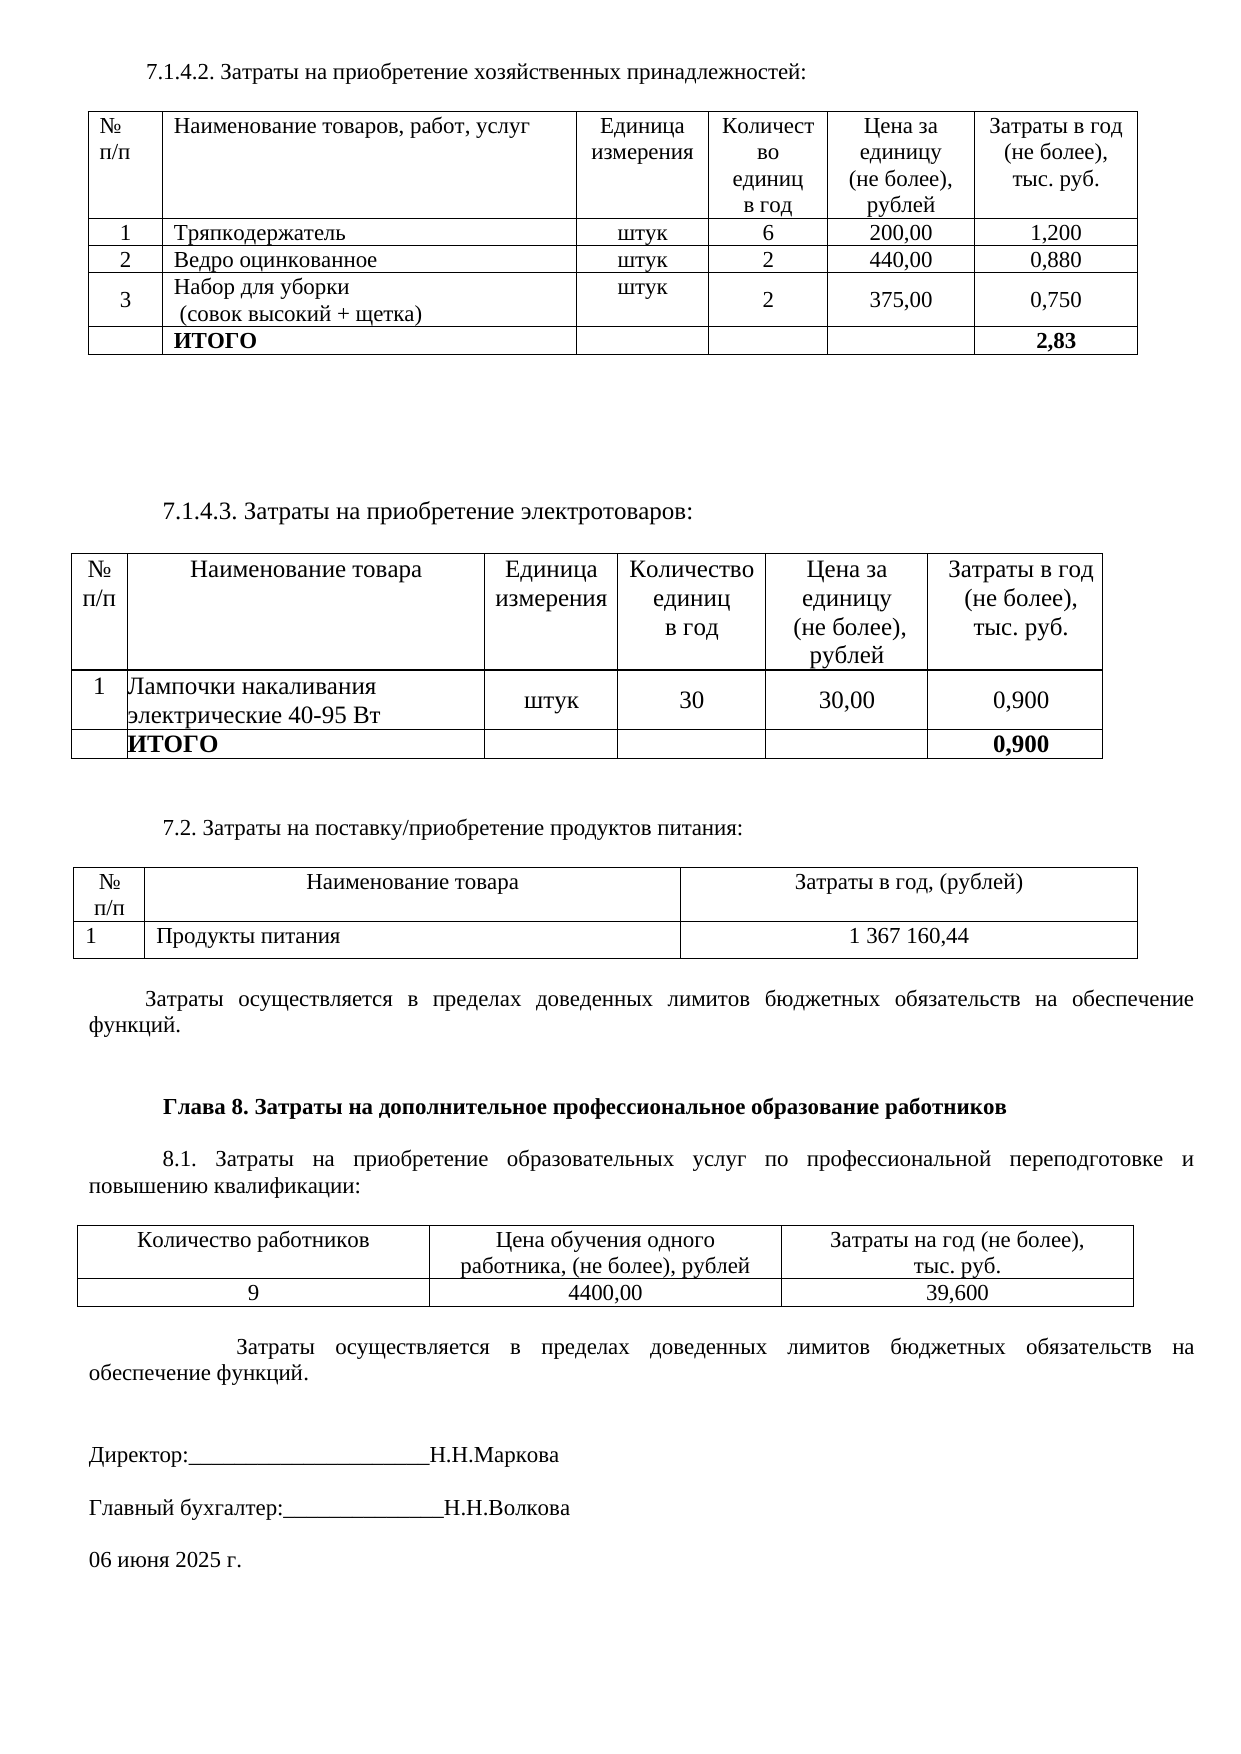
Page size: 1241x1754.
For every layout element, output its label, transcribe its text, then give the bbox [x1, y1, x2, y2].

table_header Наименование товаров, работ, услуг [163, 112, 576, 217]
table_cell 0,880 [975, 246, 1137, 272]
table_header Цена за единицу (не более), рублей [766, 554, 927, 669]
table_header Цена обучения одного работника, (не более), рублей [430, 1226, 781, 1278]
table_cell Тряпкодержатель [163, 219, 576, 245]
table_cell Продукты питания [145, 922, 680, 958]
table_cell ИТОГО [163, 327, 576, 353]
table_cell 6 [709, 219, 827, 245]
table_cell 0,900 [928, 671, 1102, 728]
table_cell 2,83 [975, 327, 1137, 353]
table_cell [72, 730, 127, 758]
table_header Затраты в год (не более), тыс. руб. [975, 112, 1137, 217]
table_header Наименование товара [145, 868, 680, 921]
table_cell [828, 327, 974, 353]
table_header Единица измерения [485, 554, 617, 669]
table_cell 2 [709, 273, 827, 326]
text 7.2. Затраты на поставку/приобретение продуктов питания: [89, 814, 1196, 841]
text Затраты осуществляется в пределах доведенных лимитов бюджетных обязательств на обеспечение функций. [89, 985, 1196, 1038]
table_cell 1 [89, 219, 162, 245]
table_cell Лампочки накаливания электрические 40-95 Вт [128, 671, 484, 728]
table_cell 30,00 [766, 671, 927, 728]
text Глава 8. Затраты на дополнительное профессиональное образование работников [89, 1093, 1196, 1119]
table_cell 3 [89, 273, 162, 326]
table_cell Набор для уборки (совок высокий + щетка) [163, 273, 576, 326]
table_cell 30 [618, 671, 765, 728]
table_cell 1 [74, 922, 144, 958]
table_cell [577, 327, 708, 353]
table_header Количество единиц в год [709, 112, 827, 217]
text Главный бухгалтер:______________Н.Н.Волкова [89, 1494, 1196, 1520]
table_cell 0,900 [928, 730, 1102, 758]
table_header № п/п [74, 868, 144, 921]
table_cell ИТОГО [128, 730, 484, 758]
table_cell 4400,00 [430, 1279, 781, 1306]
table_header Количество единиц в год [618, 554, 765, 669]
table_cell [89, 327, 162, 353]
table_cell 1 [72, 671, 127, 728]
table_header Цена за единицу (не более), рублей [828, 112, 974, 217]
table_cell штук [577, 219, 708, 245]
text 7.1.4.3. Затраты на приобретение электротоваров: [89, 496, 1196, 524]
table_cell 440,00 [828, 246, 974, 272]
table_header Затраты в год (не более), тыс. руб. [928, 554, 1102, 669]
table_cell 1 367 160,44 [681, 922, 1137, 958]
table_cell 2 [709, 246, 827, 272]
table_cell 39,600 [782, 1279, 1133, 1306]
table_cell [485, 730, 617, 758]
table_header № п/п [72, 554, 127, 669]
table_cell [618, 730, 765, 758]
table_header Наименование товара [128, 554, 484, 669]
table_cell штук [577, 246, 708, 272]
text 06 июня 2025 г. [89, 1546, 1196, 1573]
table_cell [709, 327, 827, 353]
table_cell 1,200 [975, 219, 1137, 245]
table_cell штук [485, 671, 617, 728]
table_header № п/п [89, 112, 162, 217]
text 8.1. Затраты на приобретение образовательных услуг по профессиональной переподготовке и повышению квалификации: [89, 1146, 1196, 1198]
table_cell 2 [89, 246, 162, 272]
table_header Количество работников [78, 1226, 429, 1278]
table_cell 200,00 [828, 219, 974, 245]
table_cell 375,00 [828, 273, 974, 326]
table_header Затраты в год, (рублей) [681, 868, 1137, 921]
table_header Затраты на год (не более), тыс. руб. [782, 1226, 1133, 1278]
text Директор:_____________________Н.Н.Маркова [89, 1441, 1196, 1467]
table_cell 0,750 [975, 273, 1137, 326]
table_cell Ведро оцинкованное [163, 246, 576, 272]
table_cell 9 [78, 1279, 429, 1306]
table_header Единица измерения [577, 112, 708, 217]
table_cell штук [577, 273, 708, 326]
text Затраты осуществляется в пределах доведенных лимитов бюджетных обязательств на обеспечение функций. [89, 1333, 1196, 1386]
text 7.1.4.2. Затраты на приобретение хозяйственных принадлежностей: [89, 58, 1196, 85]
table_cell [766, 730, 927, 758]
